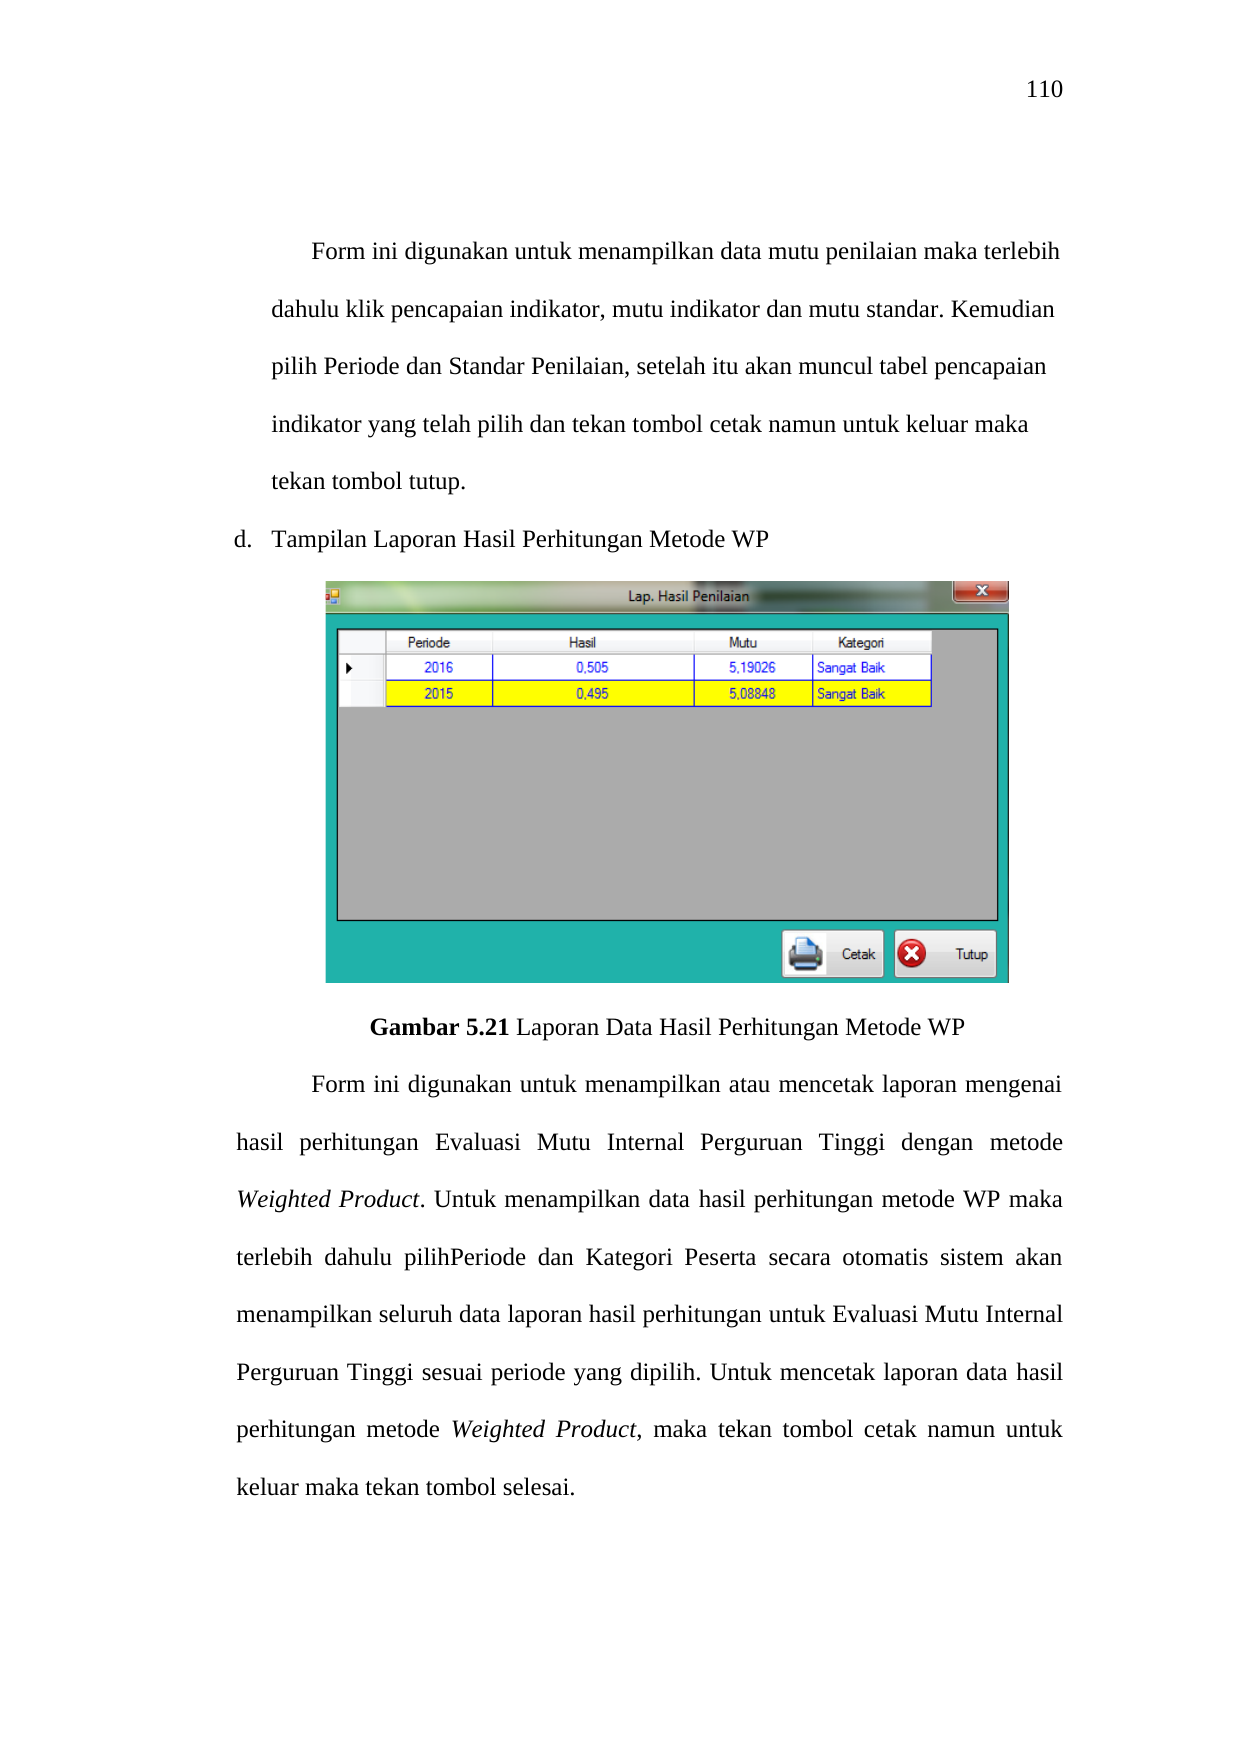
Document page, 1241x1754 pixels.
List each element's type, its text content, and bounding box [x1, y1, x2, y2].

text Form ini digunakan untuk menampilkan atau mencetak laporan mengenai hasil perhitungan Evaluasi Mutu Internal Perguruan Tinggi dengan metode Weighted Product. Untuk menampilkan data hasil perhitungan metode WP maka terlebih dahulu pilihPeriode dan Kategori Peserta secara otomatis sistem akan menampilkan seluruh data laporan hasil perhitungan untuk Evaluasi Mutu Internal Perguruan Tinggi sesuai periode yang dipilih. Untuk mencetak laporan data hasil perhitungan metode Weighted Product, maka tekan tombol cetak namun untuk keluar maka tekan tombol selesai. [236, 1069, 1063, 1501]
list Form ini digunakan untuk menampilkan data mutu penilaian maka terlebih dahulu klik pencapaian indikator, mutu indikator dan mutu standar. Kemudian pilih Periode dan Standar Penilaian, setelah itu akan muncul tabel pencapaian indikator yang telah pilih dan tekan tombol cetak namun untuk keluar maka tekan tombol tutup. [271, 236, 1063, 495]
list Gambar 5.21 Laporan Data Hasil Perhitungan Metode WP [271, 1012, 1063, 1041]
list Tampilan Laporan Hasil Perhitungan Metode WP [234, 524, 1063, 552]
picture [325, 581, 1009, 983]
